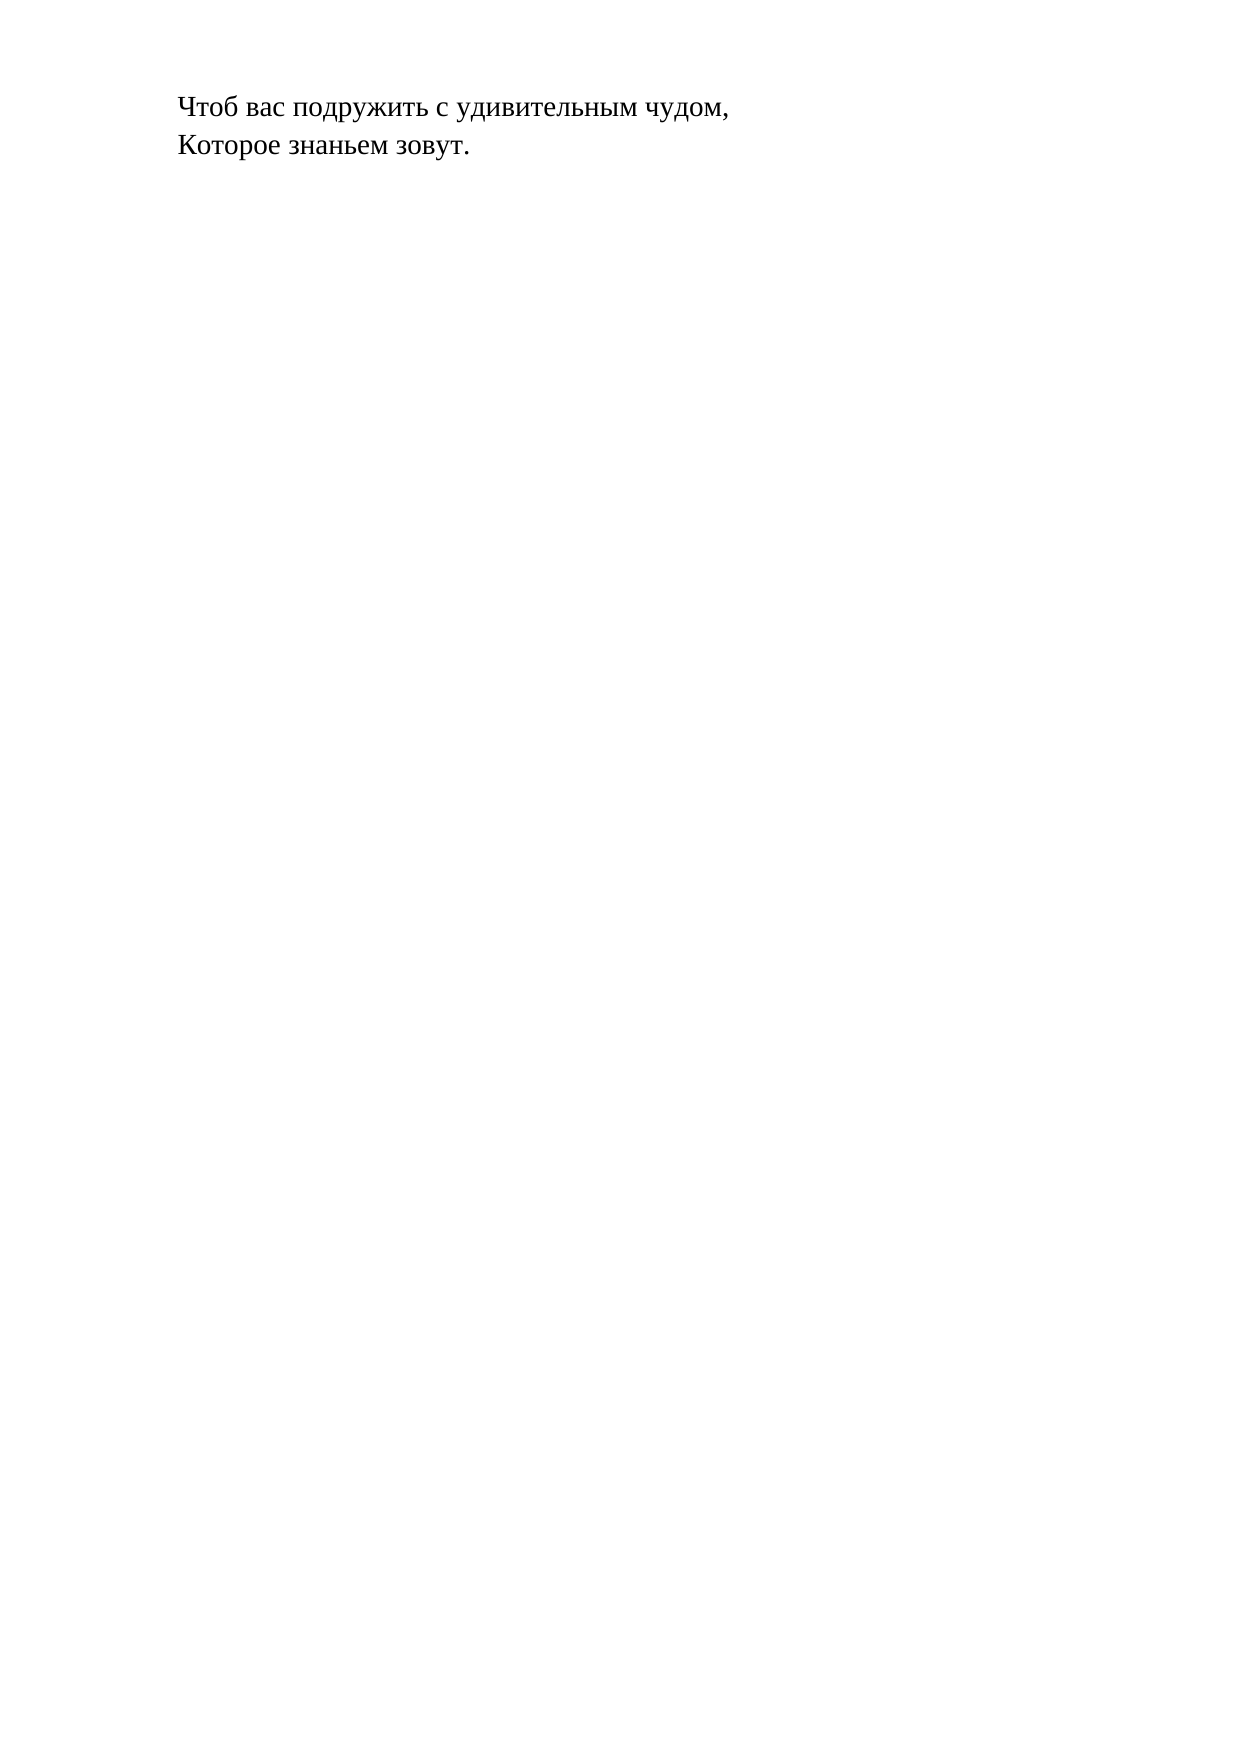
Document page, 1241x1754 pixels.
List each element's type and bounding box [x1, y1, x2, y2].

text [177, 89, 1152, 161]
